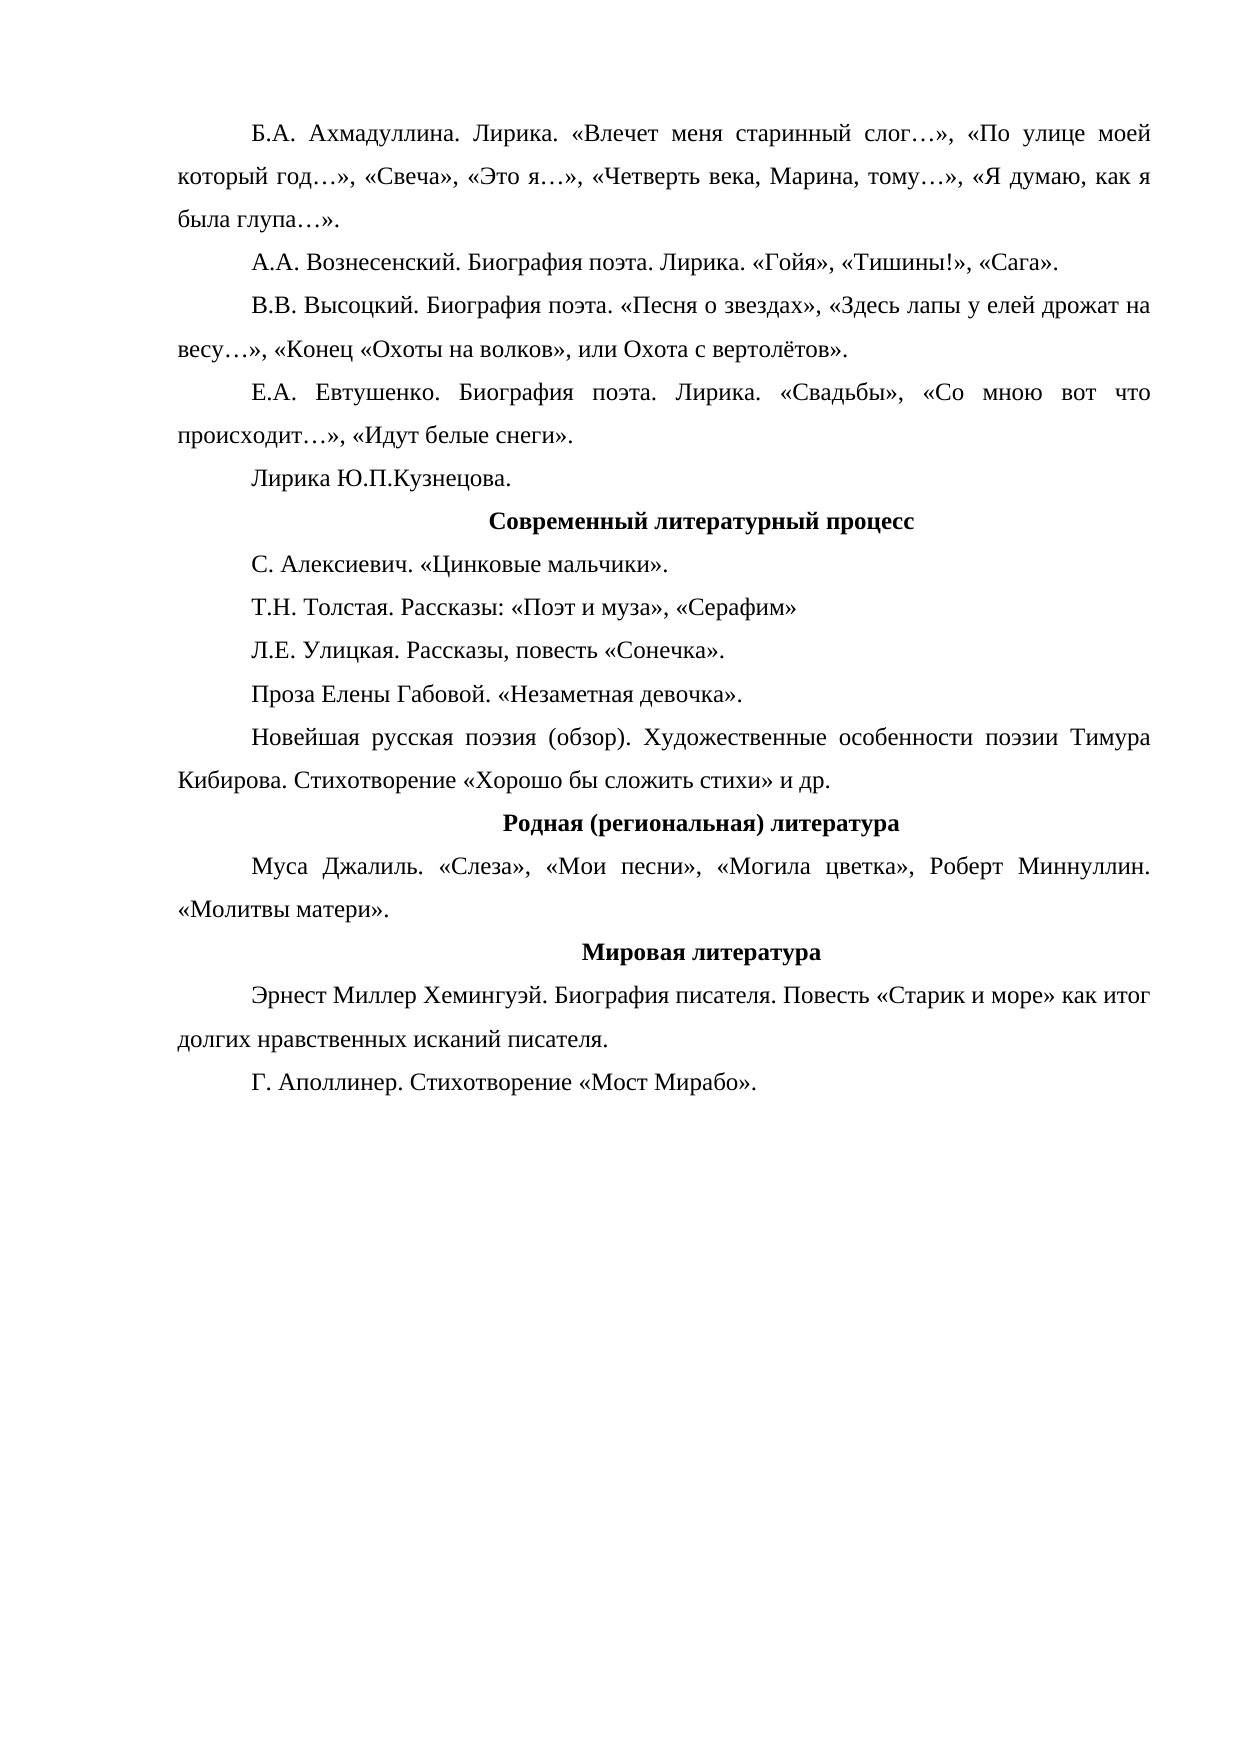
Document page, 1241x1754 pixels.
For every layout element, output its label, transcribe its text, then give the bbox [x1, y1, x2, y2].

text Родная (региональная) литература [177, 808, 1152, 837]
text В.В. Высоцкий. Биография поэта. «Песня о звездах», «Здесь лапы у елей дрожат на весу…», «Конец «Охоты на волков», или Охота с вертолётов». [177, 291, 1152, 362]
text Проза Елены Габовой. «Незаметная девочка». [177, 679, 1152, 707]
text Г. Аполлинер. Стихотворение «Мост Мирабо». [177, 1067, 1152, 1096]
text А.А. Вознесенский. Биография поэта. Лирика. «Гойя», «Тишины!», «Сага». [177, 247, 1152, 276]
text Эрнест Миллер Хемингуэй. Биография писателя. Повесть «Старик и море» как итог долгих нравственных исканий писателя. [177, 981, 1152, 1052]
text Е.А. Евтушенко. Биография поэта. Лирика. «Свадьбы», «Со мною вот что происходит…», «Идут белые снеги». [177, 377, 1152, 449]
text Б.А. Ахмадуллина. Лирика. «Влечет меня старинный слог…», «По улице моей который год…», «Свеча», «Это я…», «Четверть века, Марина, тому…», «Я думаю, как я была глупа…». [177, 118, 1152, 233]
text Новейшая русская поэзия (обзор). Художественные особенности поэзии Тимура Кибирова. Стихотворение «Хорошо бы сложить стихи» и др. [177, 722, 1152, 794]
text Лирика Ю.П.Кузнецова. [177, 463, 1152, 492]
text Муса Джалиль. «Слеза», «Мои песни», «Могила цветка», Роберт Миннуллин. «Молитвы матери». [177, 851, 1152, 923]
text Т.Н. Толстая. Рассказы: «Поэт и муза», «Серафим» [177, 592, 1152, 621]
text Мировая литература [177, 937, 1152, 966]
text Л.Е. Улицкая. Рассказы, повесть «Сонечка». [177, 636, 1152, 664]
text С. Алексиевич. «Цинковые мальчики». [177, 549, 1152, 578]
text Современный литературный процесс [177, 506, 1152, 535]
